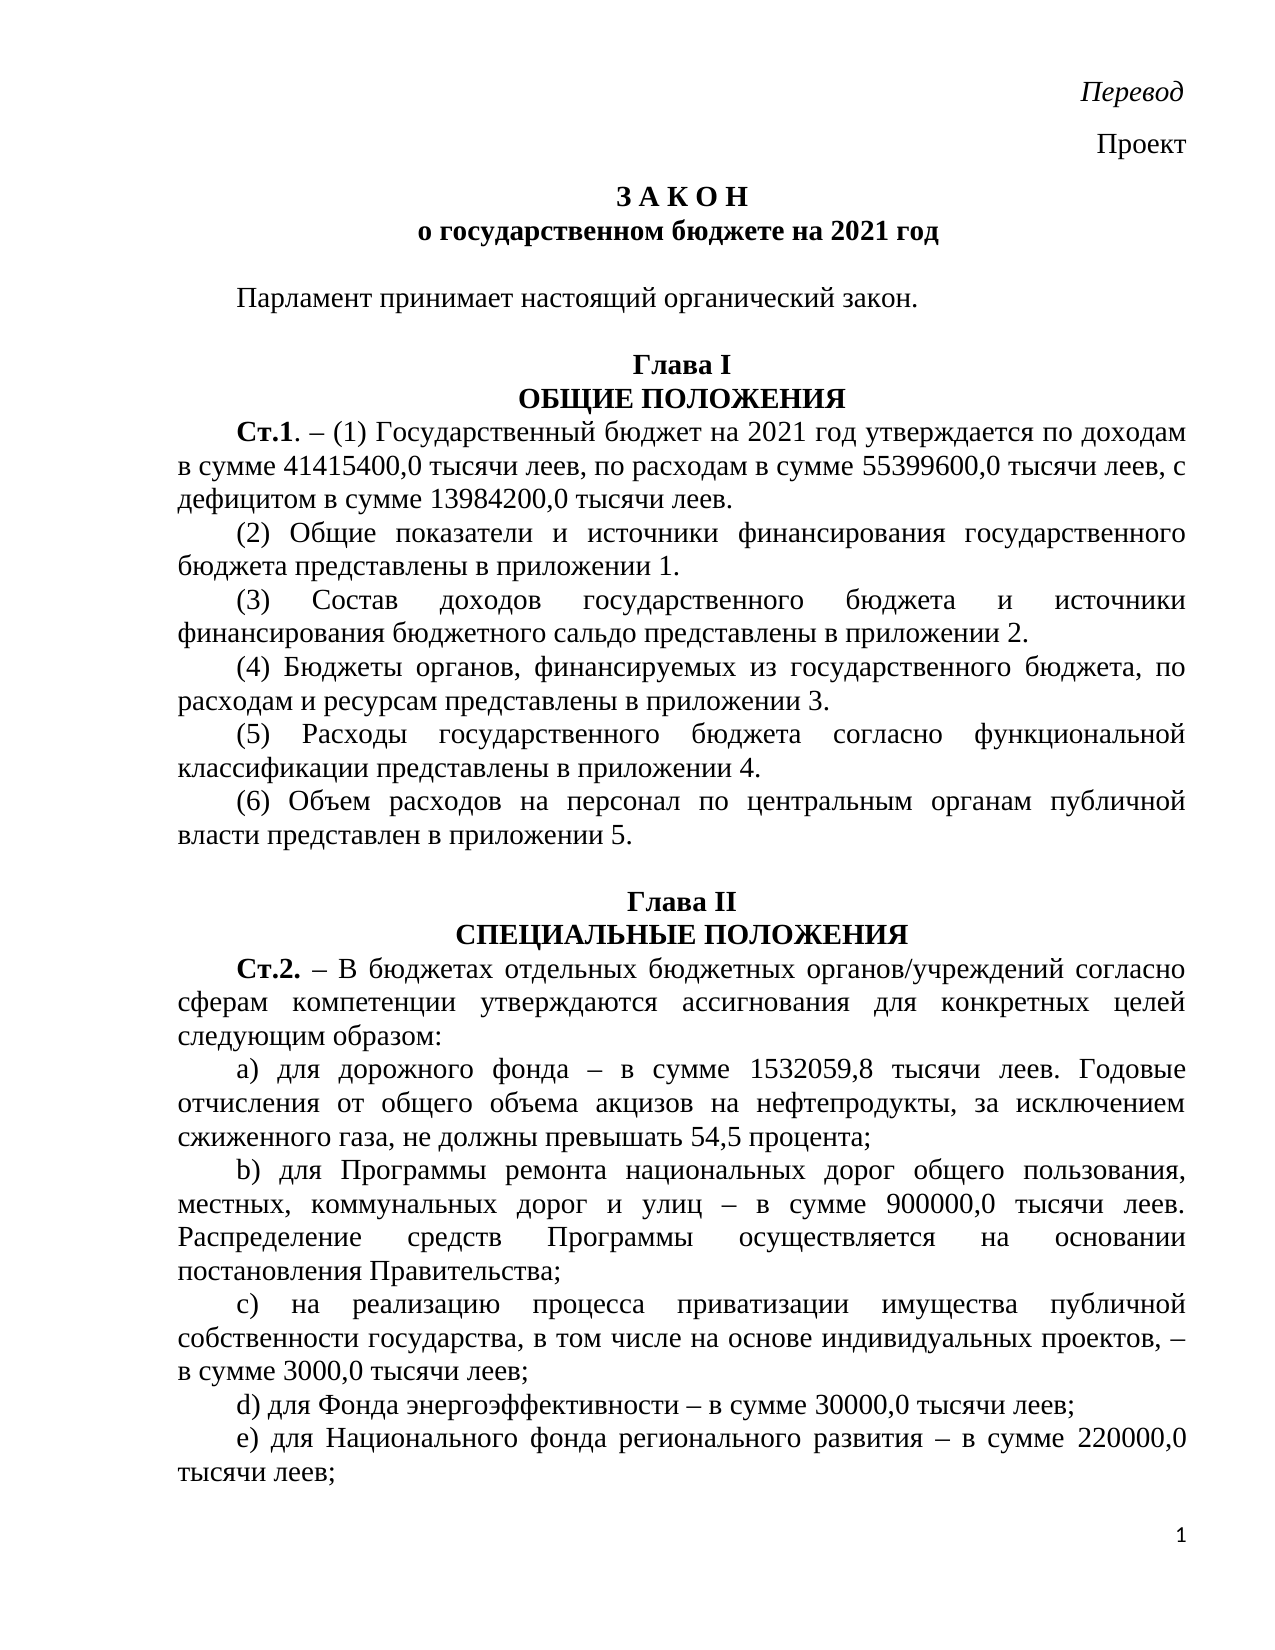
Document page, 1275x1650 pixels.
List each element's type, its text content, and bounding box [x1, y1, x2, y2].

text Перевод [177, 74, 1186, 107]
text (2) Общие показатели и источники финансирования государственного бюджета представлены в приложении 1. [177, 515, 1186, 582]
text (6) Объем расходов на персонал по центральным органам публичной власти представлен в приложении 5. [177, 783, 1186, 850]
text Глава I [177, 347, 1186, 381]
text о государственном бюджете на 2021 год [177, 213, 1186, 247]
text СПЕЦИАЛЬНЫЕ ПОЛОЖЕНИЯ [177, 917, 1186, 951]
text d) для Фонда энергоэффективности – в сумме 30000,0 тысячи леев; [177, 1387, 1186, 1421]
text Проект [177, 127, 1186, 160]
text (5) Расходы государственного бюджета согласно функциональной классификации представлены в приложении 4. [177, 716, 1186, 783]
text Глава II [177, 884, 1186, 917]
text Ст.2. – В бюджетах отдельных бюджетных органов/учреждений согласно сферам компетенции утверждаются ассигнования для конкретных целей следующим образом: [177, 951, 1186, 1052]
text a) для дорожного фонда – в сумме 1532059,8 тысячи леев. Годовые отчисления от общего объема акцизов на нефтепродукты, за исключением сжиженного газа, не должны превышать 54,5 процента; [177, 1052, 1186, 1152]
text (3) Состав доходов государственного бюджета и источники финансирования бюджетного сальдо представлены в приложении 2. [177, 582, 1186, 649]
text b) для Программы ремонта национальных дорог общего пользования, местных, коммунальных дорог и улиц – в сумме 900000,0 тысячи леев. Распределение средств Программы осуществляется на основании постановления Правительства; [177, 1152, 1186, 1286]
text Ст.1. – (1) Государственный бюджет на 2021 год утверждается по доходам в сумме 41415400,0 тысячи леев, по расходам в сумме 55399600,0 тысячи леев, с дефицитом в сумме 13984200,0 тысячи леев. [177, 414, 1186, 515]
text ОБЩИЕ ПОЛОЖЕНИЯ [177, 381, 1186, 414]
text c) на реализацию процесса приватизации имущества публичной собственности государства, в том числе на основе индивидуальных проектов, – в сумме 3000,0 тысячи леев; [177, 1286, 1186, 1387]
text e) для Национального фонда регионального развития – в сумме 220000,0 тысячи леев; [177, 1421, 1186, 1488]
text Парламент принимает настоящий органический закон. [177, 280, 1186, 314]
text (4) Бюджеты органов, финансируемых из государственного бюджета, по расходам и ресурсам представлены в приложении 3. [177, 649, 1186, 716]
text З А К О Н [177, 179, 1186, 213]
